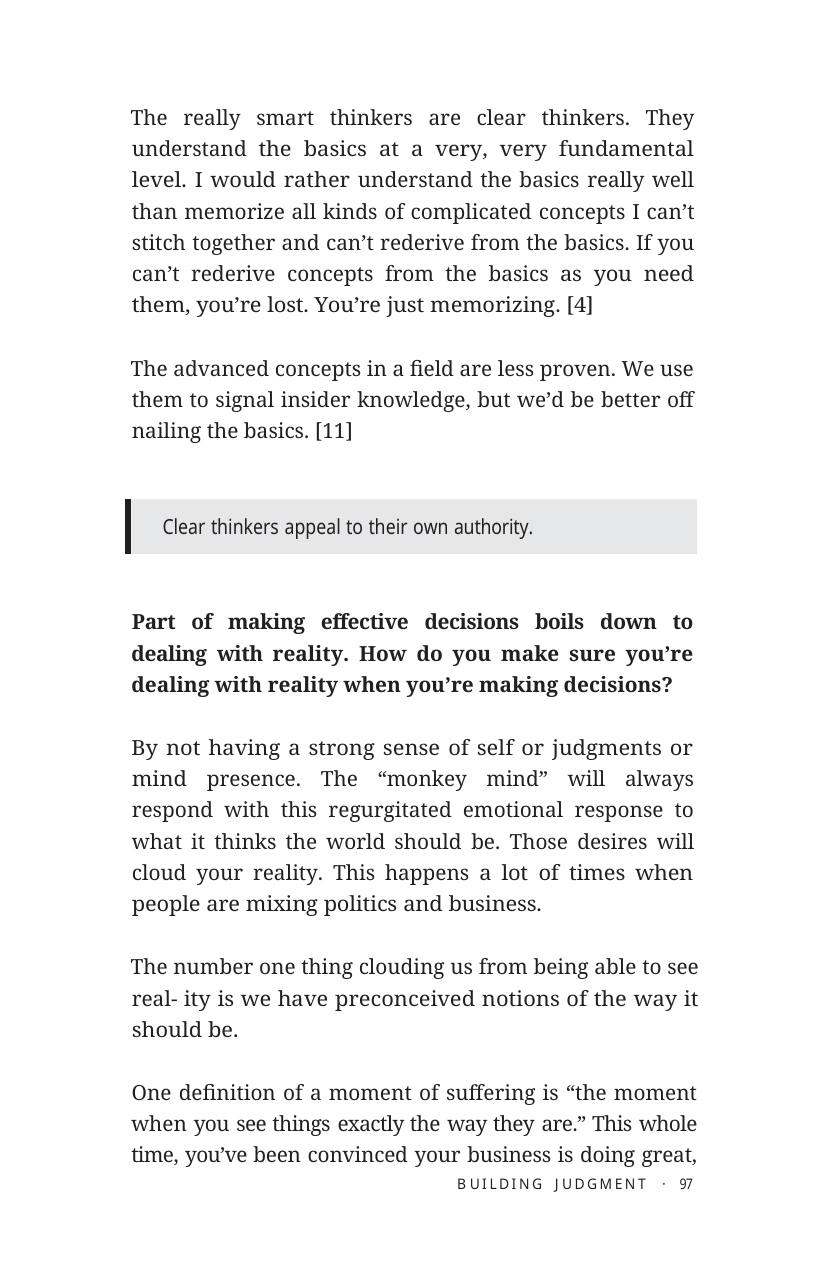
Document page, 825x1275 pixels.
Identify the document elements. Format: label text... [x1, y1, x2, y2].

text The advanced concepts in a field are less proven. We use them to signal insider knowledge, but we’d be better off nailing the basics. [11] [130, 354, 694, 445]
text The really smart thinkers are clear thinkers. They understand the basics at a very, very fundamental level. I would rather understand the basics really well than memorize all kinds of complicated concepts I can’t stitch together and can’t rederive from the basics. If you can’t rederive concepts from the basics as you need them, you’re lost. You’re just memorizing. [4] [130, 103, 694, 319]
text By not having a strong sense of self or judgments or mind presence. The “monkey mind” will always respond with this regurgitated emotional response to what it thinks the world should be. Those desires will cloud your reality. This happens a lot of times when people are mixing politics and business. [131, 733, 694, 918]
subtitle Part of making effective decisions boils down to dealing with reality. How do you make sure you’re dealing with reality when you’re making decisions? [131, 608, 694, 698]
text The number one thing clouding us from being able to see real- ity is we have preconceived notions of the way it should be. [130, 952, 699, 1043]
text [131, 1078, 698, 1169]
